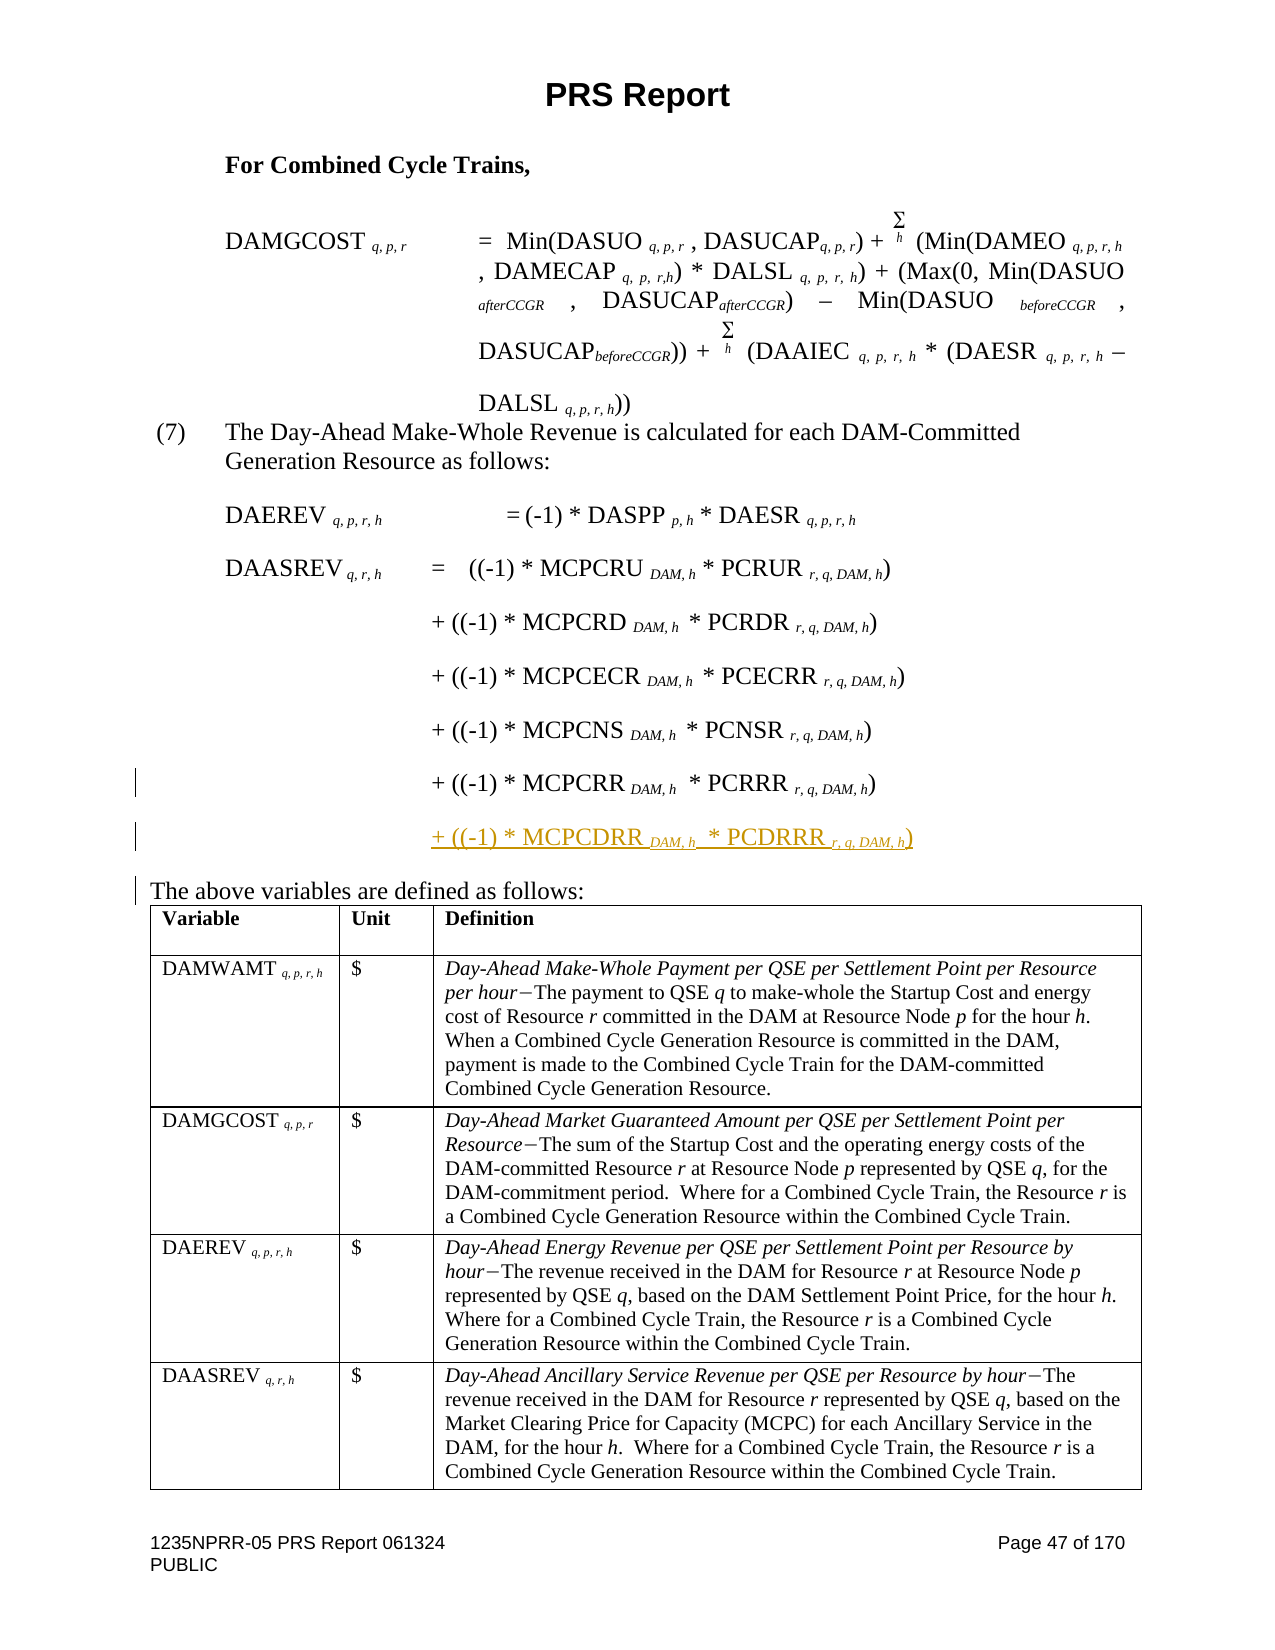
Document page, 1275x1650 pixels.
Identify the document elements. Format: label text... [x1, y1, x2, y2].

table_cell $ [340, 1363, 433, 1489]
table_cell DAMWAMT q, p, r, h [151, 956, 339, 1106]
table_cell DAMGCOST q, p, r [151, 1108, 339, 1234]
table_cell $ [340, 1235, 433, 1362]
text + ((-1) * MCPCNS DAM, h * PCNSR r, q, DAM, h) [225, 715, 1125, 743]
text For Combined Cycle Trains, [225, 150, 1125, 179]
table_cell $ [340, 956, 433, 1106]
table_header Definition [434, 906, 1141, 955]
table_cell Day-Ahead Energy Revenue per QSE per Settlement Point per Resource by hour¾The revenue received in the DAM for Resource r at Resource Node p represented by QSE q, based on the DAM Settlement Point Price, for the hour h. Where for a Combined Cycle Train, the Resource r is a Combined Cycle Generation Resource within the Combined Cycle Train. [434, 1235, 1141, 1362]
table_cell Day-Ahead Ancillary Service Revenue per QSE per Resource by hour¾The revenue received in the DAM for Resource r represented by QSE q, based on the Market Clearing Price for Capacity (MCPC) for each Ancillary Service in the DAM, for the hour h. Where for a Combined Cycle Train, the Resource r is a Combined Cycle Generation Resource within the Combined Cycle Train. [434, 1363, 1141, 1489]
table_cell DAASREV q, r, h [151, 1363, 339, 1489]
text + ((-1) * MCPCRD DAM, h * PCRDR r, q, DAM, h) [225, 607, 1125, 636]
text DAMGCOST q, p, r = Min(DASUO q, p, r , DASUCAPq, p, r) + (Min(DAMEO q, p, r, h , DAMECAP q, p, r,h) * DALSL q, p, r, h) + (Max(0, Min(DASUO afterCCGR , DASUCAPafterCCGR) – Min(DASUO beforeCCGR , DASUCAPbeforeCCGR)) + (DAAIEC q, p, r, h * (DAESR q, p, r, h – DALSL q, p, r, h)) [225, 204, 1125, 417]
table_cell Day-Ahead Market Guaranteed Amount per QSE per Settlement Point per Resource¾The sum of the Startup Cost and the operating energy costs of the DAM-committed Resource r at Resource Node p represented by QSE q, for the DAM-commitment period. Where for a Combined Cycle Train, the Resource r is a Combined Cycle Generation Resource within the Combined Cycle Train. [434, 1108, 1141, 1234]
text DAEREV q, p, r, h = (-1) * DASPP p, h * DAESR q, p, r, h [225, 500, 1125, 528]
table_cell $ [340, 1108, 433, 1234]
text DAASREV q, r, h = ((-1) * MCPCRU DAM, h * PCRUR r, q, DAM, h) [225, 553, 1125, 582]
table_cell DAEREV q, p, r, h [151, 1235, 339, 1362]
table_header Unit [340, 906, 433, 955]
text The above variables are defined as follows: [150, 876, 1125, 905]
text + ((-1) * MCPCECR DAM, h * PCECRR r, q, DAM, h) [225, 661, 1125, 690]
table_header Variable [151, 906, 339, 955]
text (7) The Day-Ahead Make-Whole Revenue is calculated for each DAM-Committed Generation Resource as follows: [150, 417, 1125, 475]
text + ((-1) * MCPCRR DAM, h * PCRRR r, q, DAM, h) [225, 768, 1125, 797]
table_cell Day-Ahead Make-Whole Payment per QSE per Settlement Point per Resource per hour¾The payment to QSE q to make-whole the Startup Cost and energy cost of Resource r committed in the DAM at Resource Node p for the hour h. When a Combined Cycle Generation Resource is committed in the DAM, payment is made to the Combined Cycle Train for the DAM-committed Combined Cycle Generation Resource. [434, 956, 1141, 1106]
